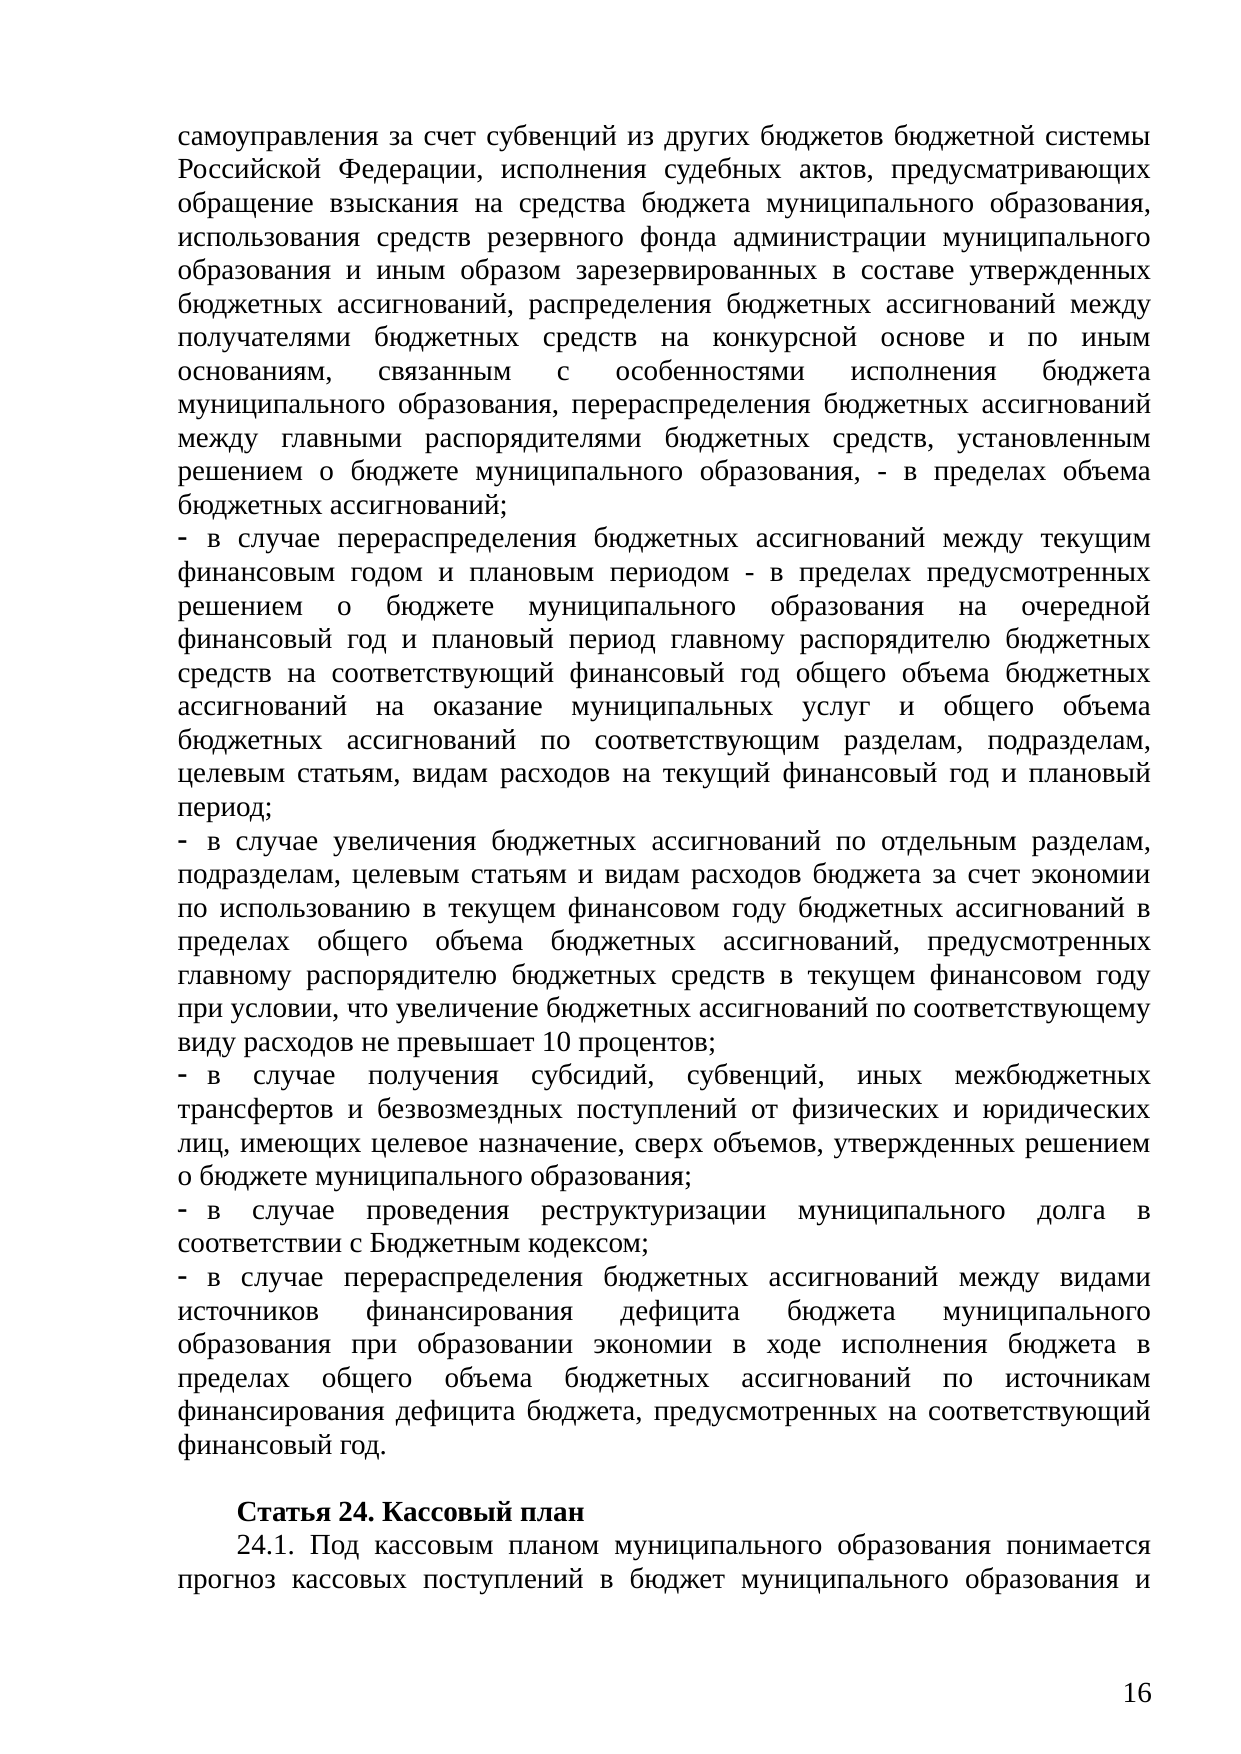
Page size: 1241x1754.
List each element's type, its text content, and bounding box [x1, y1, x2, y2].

list в случае увеличения бюджетных ассигнований по отдельным разделам, подразделам, целевым статьям и видам расходов бюджета за счет экономии по использованию в текущем финансовом году бюджетных ассигнований в пределах общего объема бюджетных ассигнований, предусмотренных главному распорядителю бюджетных средств в текущем финансовом году при условии, что увеличение бюджетных ассигнований по соответствующему виду расходов не превышает 10 процентов; [177, 823, 1152, 1057]
list в случае перераспределения бюджетных ассигнований между видами источников финансирования дефицита бюджета муниципального образования при образовании экономии в ходе исполнения бюджета в пределах общего объема бюджетных ассигнований по источникам финансирования дефицита бюджета, предусмотренных на соответствующий финансовый год. [177, 1259, 1152, 1460]
list в случае получения субсидий, субвенций, иных межбюджетных трансфертов и безвозмездных поступлений от физических и юридических лиц, имеющих целевое назначение, сверх объемов, утвержденных решением о бюджете муниципального образования; [177, 1057, 1152, 1192]
list в случае проведения реструктуризации муниципального долга в соответствии с Бюджетным кодексом; [177, 1192, 1152, 1259]
text Статья 24. Кассовый план [177, 1494, 1152, 1527]
list в случае перераспределения бюджетных ассигнований между текущим финансовым годом и плановым периодом - в пределах предусмотренных решением о бюджете муниципального образования на очередной финансовый год и плановый период главному распорядителю бюджетных средств на соответствующий финансовый год общего объема бюджетных ассигнований на оказание муниципальных услуг и общего объема бюджетных ассигнований по соответствующим разделам, подразделам, целевым статьям, видам расходов на текущий финансовый год и плановый период; [177, 521, 1152, 823]
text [177, 1527, 1152, 1594]
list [177, 118, 1152, 521]
